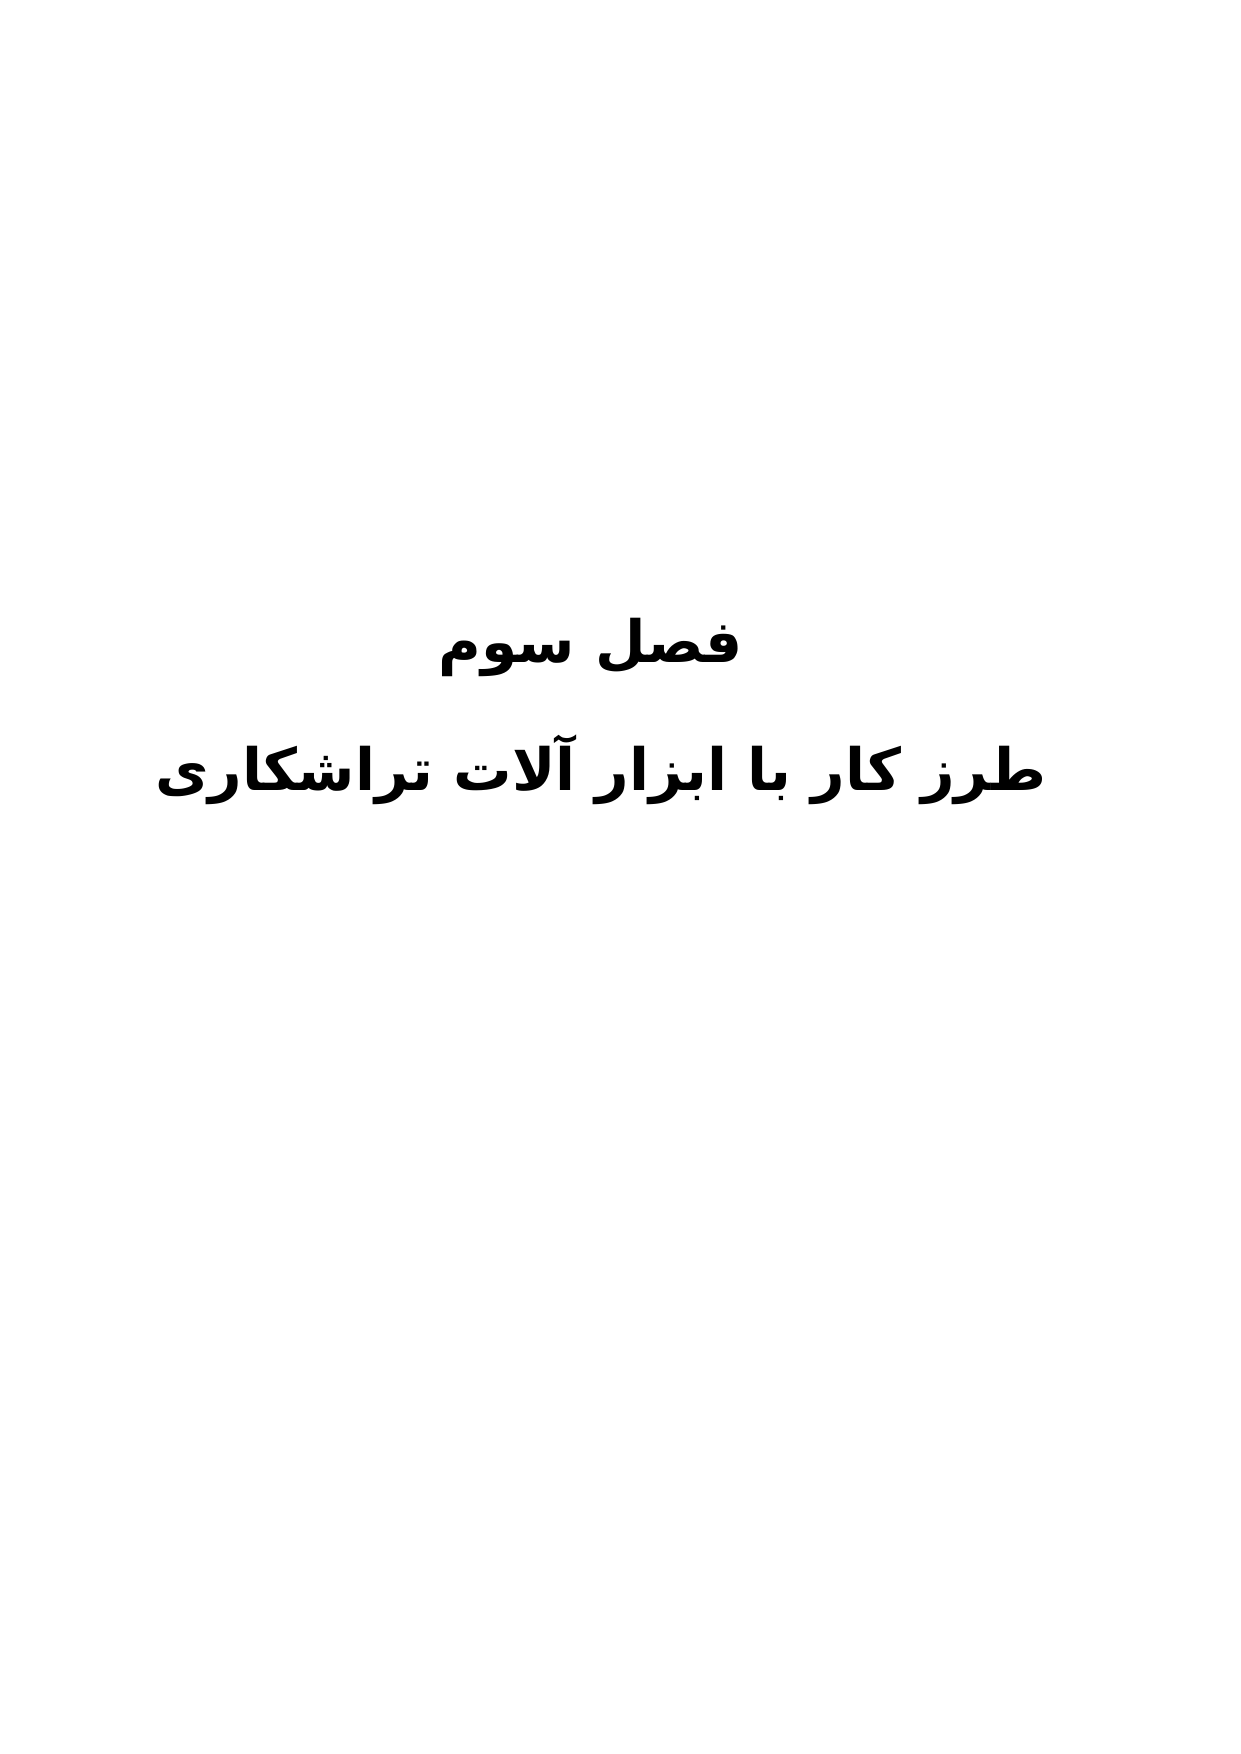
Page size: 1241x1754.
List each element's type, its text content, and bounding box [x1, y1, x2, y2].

subtitle فصل سوم [118, 608, 1063, 676]
subtitle طرز کار با ابزار آلات تراشکاری [118, 736, 1063, 804]
